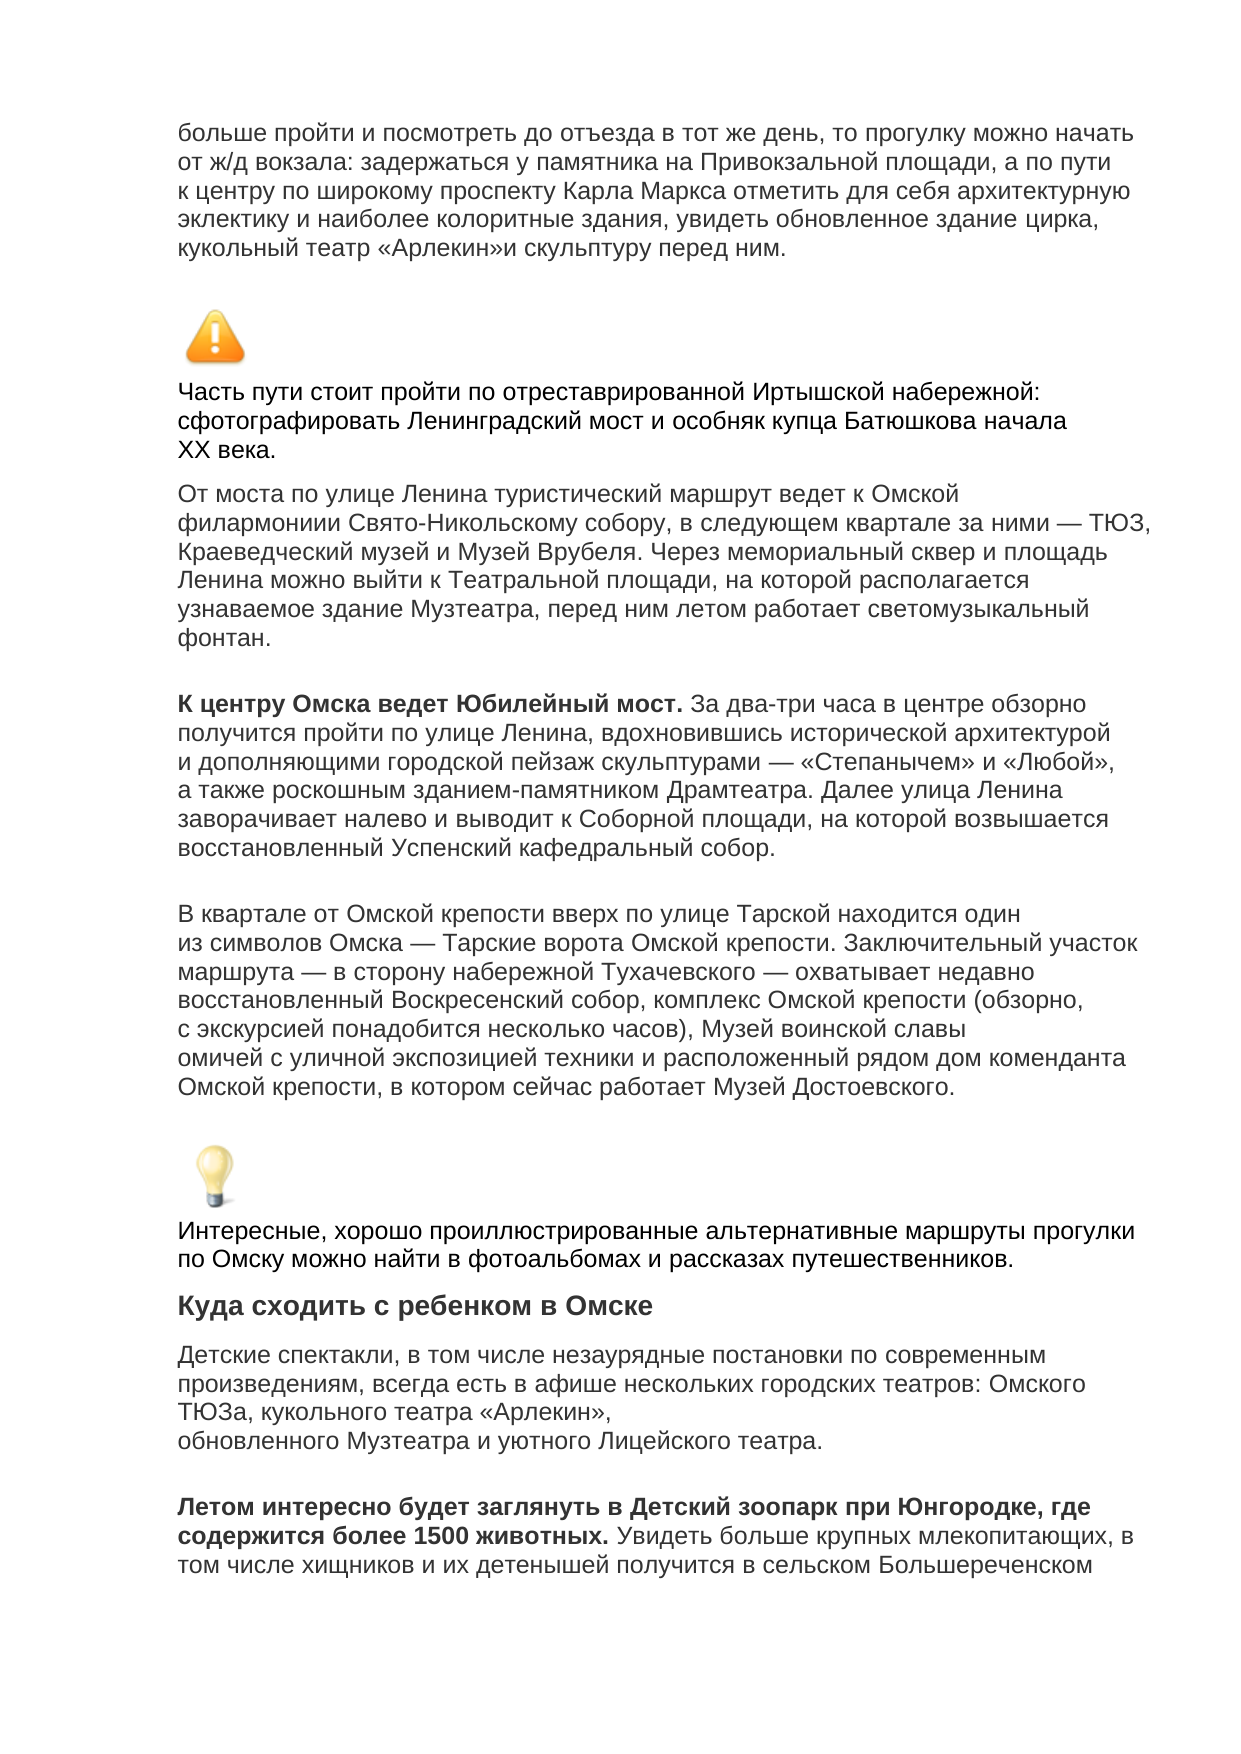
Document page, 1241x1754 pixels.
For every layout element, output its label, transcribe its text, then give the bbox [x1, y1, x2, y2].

text Интересные, хорошо проиллюстрированные альтернативные маршруты прогулки по Омску можно найти в фотоальбомах и рассказах путешественников. [177, 1216, 1152, 1273]
text К центру Омска ведет Юбилейный мост. За два-три часа в центре обзорно получится пройти по улице Ленина, вдохновившись исторической архитектурой и дополняющими городской пейзаж скульптурами — «Степанычем» и «Любой», а также роскошным зданием-памятником Драмтеатра. Далее улица Ленина заворачивает налево и выводит к Соборной площади, на которой возвышается восстановленный Успенский кафедральный собор. [177, 689, 1152, 862]
text Детские спектакли, в том числе незаурядные постановки по современным произведениям, всегда есть в афише нескольких городских театров: Омского ТЮЗа, кукольного театра «Арлекин», обновленного Музтеатра и уютного Лицейского театра. [177, 1340, 1152, 1455]
text Часть пути стоит пройти по отреставрированной Иртышской набережной: сфотографировать Ленинградский мост и особняк купца Батюшкова начала XX века. [177, 377, 1152, 463]
picture [177, 1137, 255, 1216]
picture [177, 299, 255, 378]
text От моста по улице Ленина туристический маршрут ведет к Омской филармониии Свято-Никольскому собору, в следующем квартале за ними — ТЮЗ, Краеведческий музей и Музей Врубеля. Через мемориальный сквер и площадь Ленина можно выйти к Театральной площади, на которой располагается узнаваемое здание Музтеатра, перед ним летом работает светомузыкальный фонтан. [177, 479, 1152, 652]
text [177, 1492, 1152, 1579]
text В квартале от Омской крепости вверх по улице Тарской находится один из символов Омска — Тарские ворота Омской крепости. Заключительный участок маршрута — в сторону набережной Тухачевского — охватывает недавно восстановленный Воскресенский собор, комплекс Омской крепости (обзорно, с экскурсией понадобится несколько часов), Музей воинской славы омичей с уличной экспозицией техники и расположенный рядом дом коменданта Омской крепости, в котором сейчас работает Музей Достоевского. [177, 899, 1152, 1100]
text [177, 118, 1152, 262]
text Куда сходить с ребенком в Омске [177, 1289, 1152, 1321]
